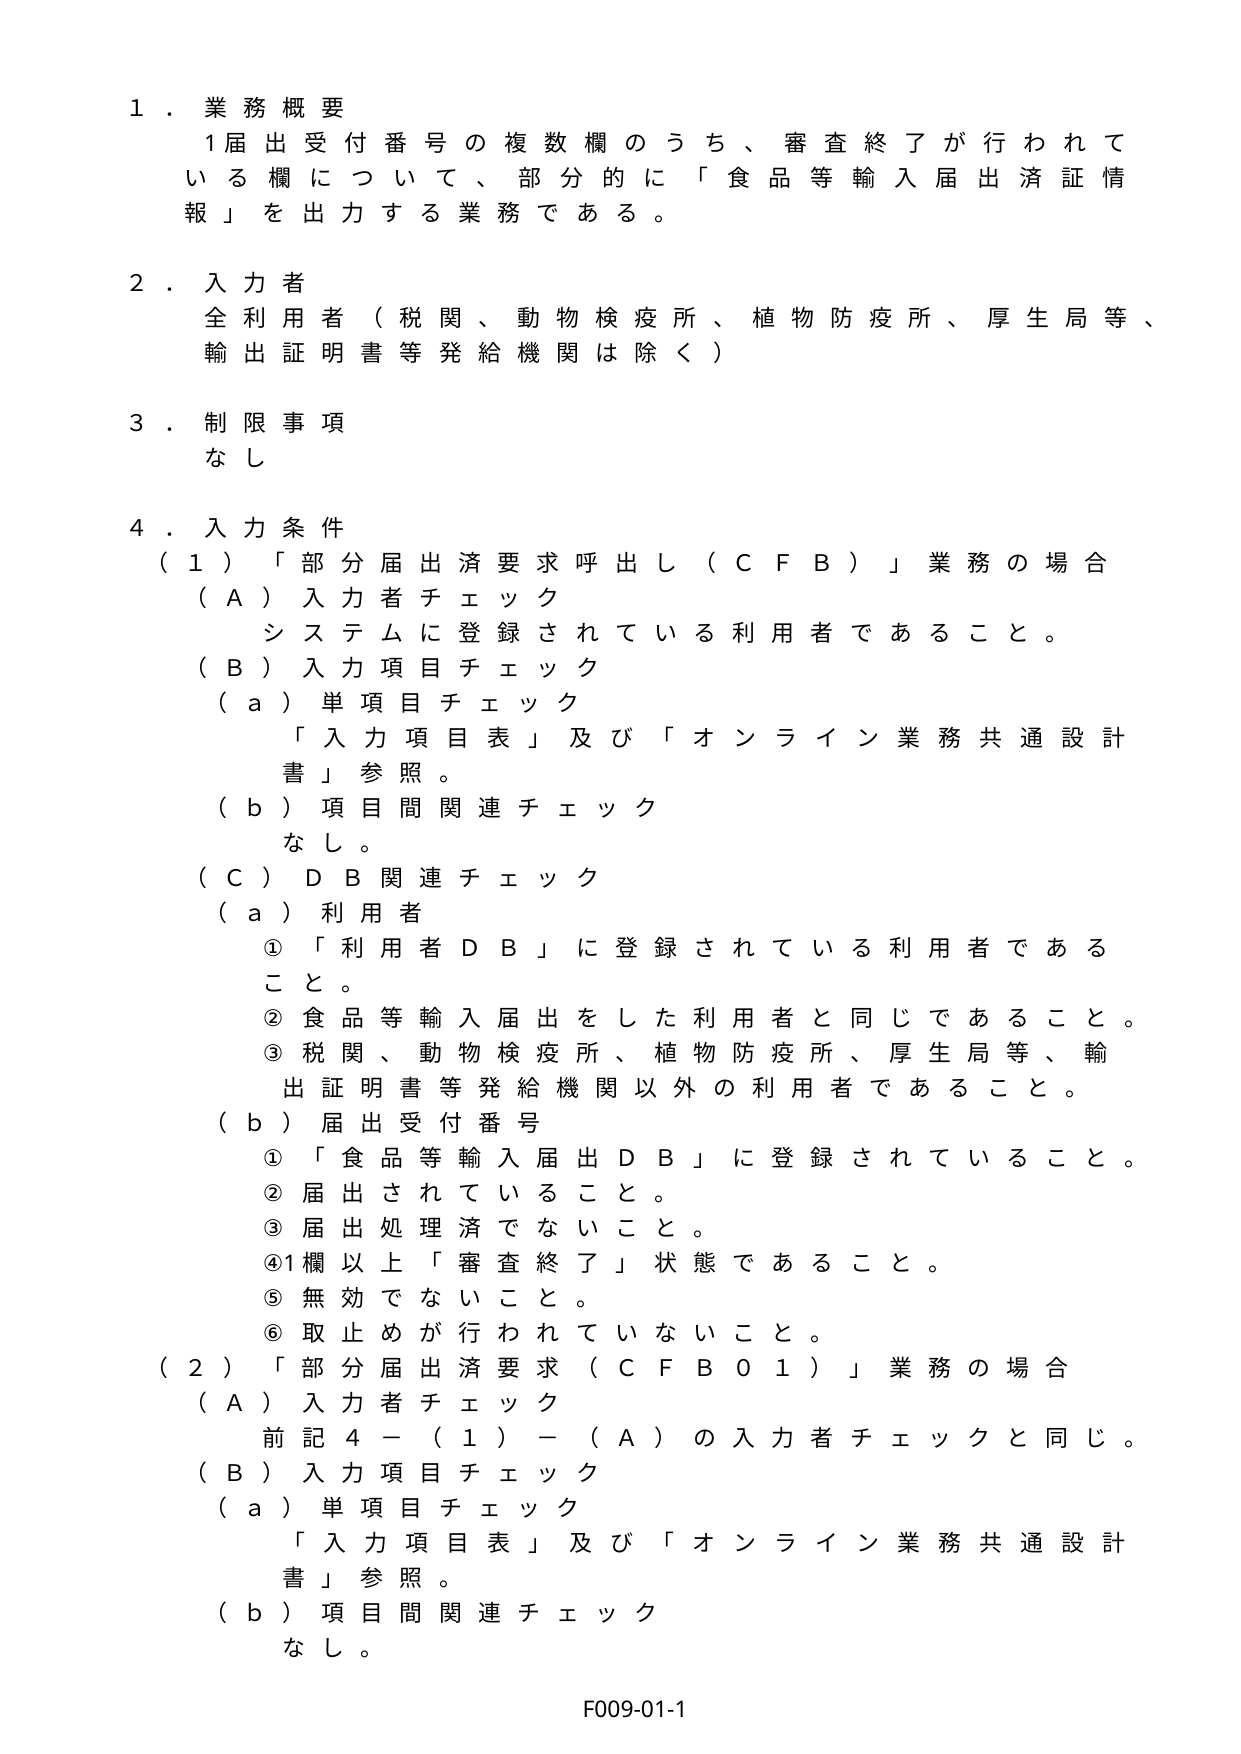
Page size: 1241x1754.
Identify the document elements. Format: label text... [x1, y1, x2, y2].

text （Ｂ）入力項目チェック [165, 649, 1144, 684]
text １．業務概要 [126, 89, 1144, 124]
text 前記４－（１）－（Ａ）の入力者チェックと同じ。 [243, 1419, 1144, 1454]
text （ｂ）項目間関連チェック [184, 789, 1144, 824]
text システムに登録されている利用者であること。 [243, 614, 1144, 649]
text （Ａ）入力者チェック [165, 579, 1144, 614]
text ①「利用者ＤＢ」に登録されている利用者であること。 [243, 929, 1144, 999]
text ①「食品等輸入届出ＤＢ」に登録されていること。 [243, 1139, 1144, 1174]
text ２．入力者 [126, 264, 1144, 299]
text 全利用者（税関、動物検疫所、植物防疫所、厚生局等、輸出証明書等発給機関は除く） [194, 299, 1144, 369]
text ②届出されていること。 [243, 1174, 1144, 1209]
text ③届出処理済でないこと。 [243, 1209, 1144, 1244]
text ②食品等輸入届出をした利用者と同じであること。 [243, 999, 1144, 1034]
text ⑥取止めが行われていないこと。 [243, 1314, 1144, 1349]
text （ａ）単項目チェック [184, 1489, 1144, 1524]
text （ａ）単項目チェック [184, 684, 1144, 719]
text （ａ）利用者 [184, 894, 1144, 929]
text ④1欄以上「審査終了」状態であること。 [243, 1244, 1144, 1279]
text （Ａ）入力者チェック [165, 1384, 1144, 1419]
text （ｂ）項目間関連チェック [184, 1594, 1144, 1629]
text （Ｂ）入力項目チェック [165, 1454, 1144, 1489]
text （１）「部分届出済要求呼出し（ＣＦＢ）」業務の場合 [145, 544, 1144, 579]
text （ｂ）届出受付番号 [184, 1104, 1144, 1139]
text 1届出受付番号の複数欄のうち、審査終了が行われている欄について、部分的に「食品等輸入届出済証情報」を出力する業務である。 [165, 124, 1144, 229]
text 「入力項目表」及び「オンライン業務共通設計書」参照。 [263, 1524, 1144, 1594]
text （Ｃ）ＤＢ関連チェック [165, 859, 1144, 894]
text ③税関、動物検疫所、植物防疫所、厚生局等、輸出証明書等発給機関以外の利用者であること。 [243, 1034, 1144, 1104]
text なし。 [263, 1629, 1144, 1664]
text なし [194, 439, 1144, 474]
text 「入力項目表」及び「オンライン業務共通設計書」参照。 [263, 719, 1144, 789]
text ⑤無効でないこと。 [243, 1279, 1144, 1314]
text ４．入力条件 [126, 509, 1144, 544]
text ３．制限事項 [126, 404, 1144, 439]
text （２）「部分届出済要求（ＣＦＢ０１）」業務の場合 [145, 1349, 1144, 1384]
text なし。 [263, 824, 1144, 859]
